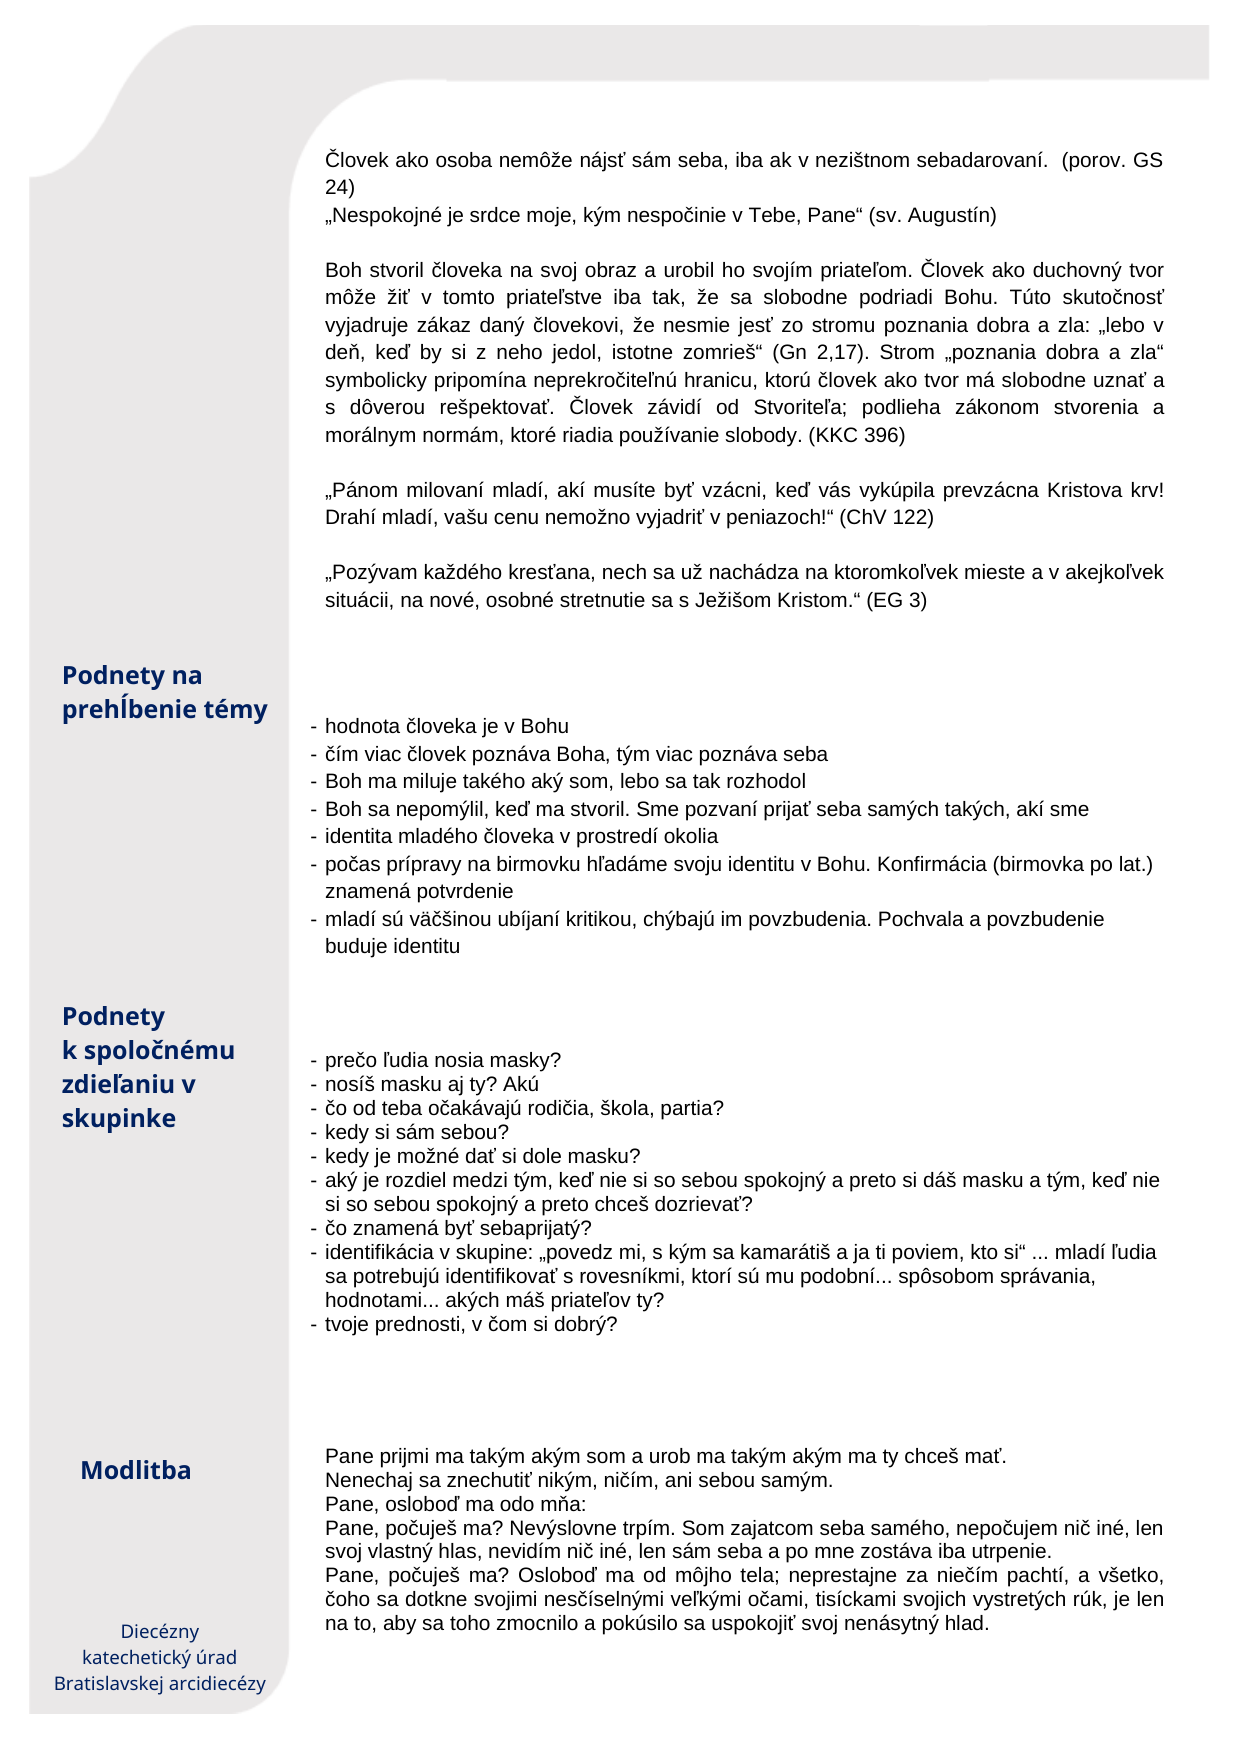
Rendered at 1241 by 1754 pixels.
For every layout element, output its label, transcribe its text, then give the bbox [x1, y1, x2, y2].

text - počas prípravy na birmovku hľadáme svoju identitu v Bohu. Konfirmácia (birmovka po lat.) znamená potvrdenie [310, 852, 1165, 903]
text - čo znamená byť sebaprijatý? [310, 1216, 1165, 1240]
text „Pánom milovaní mladí, akí musíte byť vzácni, keď vás vykúpila prevzácna Kristova krv! Drahí mladí, vašu cenu nemožno vyjadriť v peniazoch!“ (ChV 122) [325, 478, 1165, 529]
text „Pozývam každého kresťana, nech sa už nachádza na ktoromkoľvek mieste a v akejkoľvek situácii, na nové, osobné stretnutie sa s Ježišom Kristom.“ (EG 3) [325, 560, 1165, 612]
text - prečo ľudia nosia masky? [310, 1048, 1165, 1072]
text - kedy si sám sebou? [310, 1120, 1165, 1144]
text - čo od teba očakávajú rodičia, škola, partia? [310, 1096, 1165, 1120]
text - čím viac človek poznáva Boha, tým viac poznáva seba [310, 742, 1165, 766]
text Nenechaj sa znechutiť nikým, ničím, ani sebou samým. [325, 1467, 1165, 1491]
text Človek ako osoba nemôže nájsť sám seba, iba ak v nezištnom sebadarovaní. (porov. GS 24) [325, 148, 1165, 199]
text „Nespokojné je srdce moje, kým nespočinie v Tebe, Pane“ (sv. Augustín) [325, 203, 1165, 227]
text - mladí sú väčšinou ubíjaní kritikou, chýbajú im povzbudenia. Pochvala a povzbudenie buduje identitu [310, 907, 1165, 958]
picture [29, 25, 1210, 1714]
text - Boh sa nepomýlil, keď ma stvoril. Sme pozvaní prijať seba samých takých, akí sme [310, 797, 1165, 821]
text - kedy je možné dať si dole masku? [310, 1144, 1165, 1168]
text - nosíš masku aj ty? Akú [310, 1072, 1165, 1096]
text - identita mladého človeka v prostredí okolia [310, 824, 1165, 848]
text - identifikácia v skupine: „povedz mi, s kým sa kamarátiš a ja ti poviem, kto si“ ... mladí ľudia sa potrebujú identifikovať s rovesníkmi, ktorí sú mu podobní... spôsobom správania, hodnotami... akých máš priateľov ty? [310, 1240, 1165, 1312]
text Pane prijmi ma takým akým som a urob ma takým akým ma ty chceš mať. [325, 1443, 1165, 1467]
text Pane, osloboď ma odo mňa: [325, 1491, 1165, 1515]
text - Boh ma miluje takého aký som, lebo sa tak rozhodol [310, 769, 1165, 793]
text - tvoje prednosti, v čom si dobrý? [310, 1312, 1165, 1336]
text - hodnota človeka je v Bohu [310, 714, 1165, 738]
text Pane, počuješ ma? Nevýslovne trpím. Som zajatcom seba samého, nepočujem nič iné, len svoj vlastný hlas, nevidím nič iné, len sám seba a po mne zostáva iba utrpenie. [325, 1515, 1165, 1563]
text Pane, počuješ ma? Osloboď ma od môjho tela; neprestajne za niečím pachtí, a všetko, čoho sa dotkne svojimi nesčíselnými veľkými očami, tisíckami svojich vystretých rúk, je len na to, aby sa toho zmocnilo a pokúsilo sa uspokojiť svoj nenásytný hlad. [325, 1563, 1165, 1635]
text Boh stvoril človeka na svoj obraz a urobil ho svojím priateľom. Človek ako duchovný tvor môže žiť v tomto priateľstve iba tak, že sa slobodne podriadi Bohu. Túto skutočnosť vyjadruje zákaz daný človekovi, že nesmie jesť zo stromu poznania dobra a zla: „lebo v deň, keď by si z neho jedol, istotne zomrieš“ (Gn 2,17). Strom „poznania dobra a zla“ symbolicky pripomína neprekročiteľnú hranicu, ktorú človek ako tvor má slobodne uznať a s dôverou rešpektovať. Človek závidí od Stvoriteľa; podlieha zákonom stvorenia a morálnym normám, ktoré riadia používanie slobody. (KKC 396) [325, 258, 1165, 447]
text - aký je rozdiel medzi tým, keď nie si so sebou spokojný a preto si dáš masku a tým, keď nie si so sebou spokojný a preto chceš dozrievať? [310, 1168, 1165, 1216]
